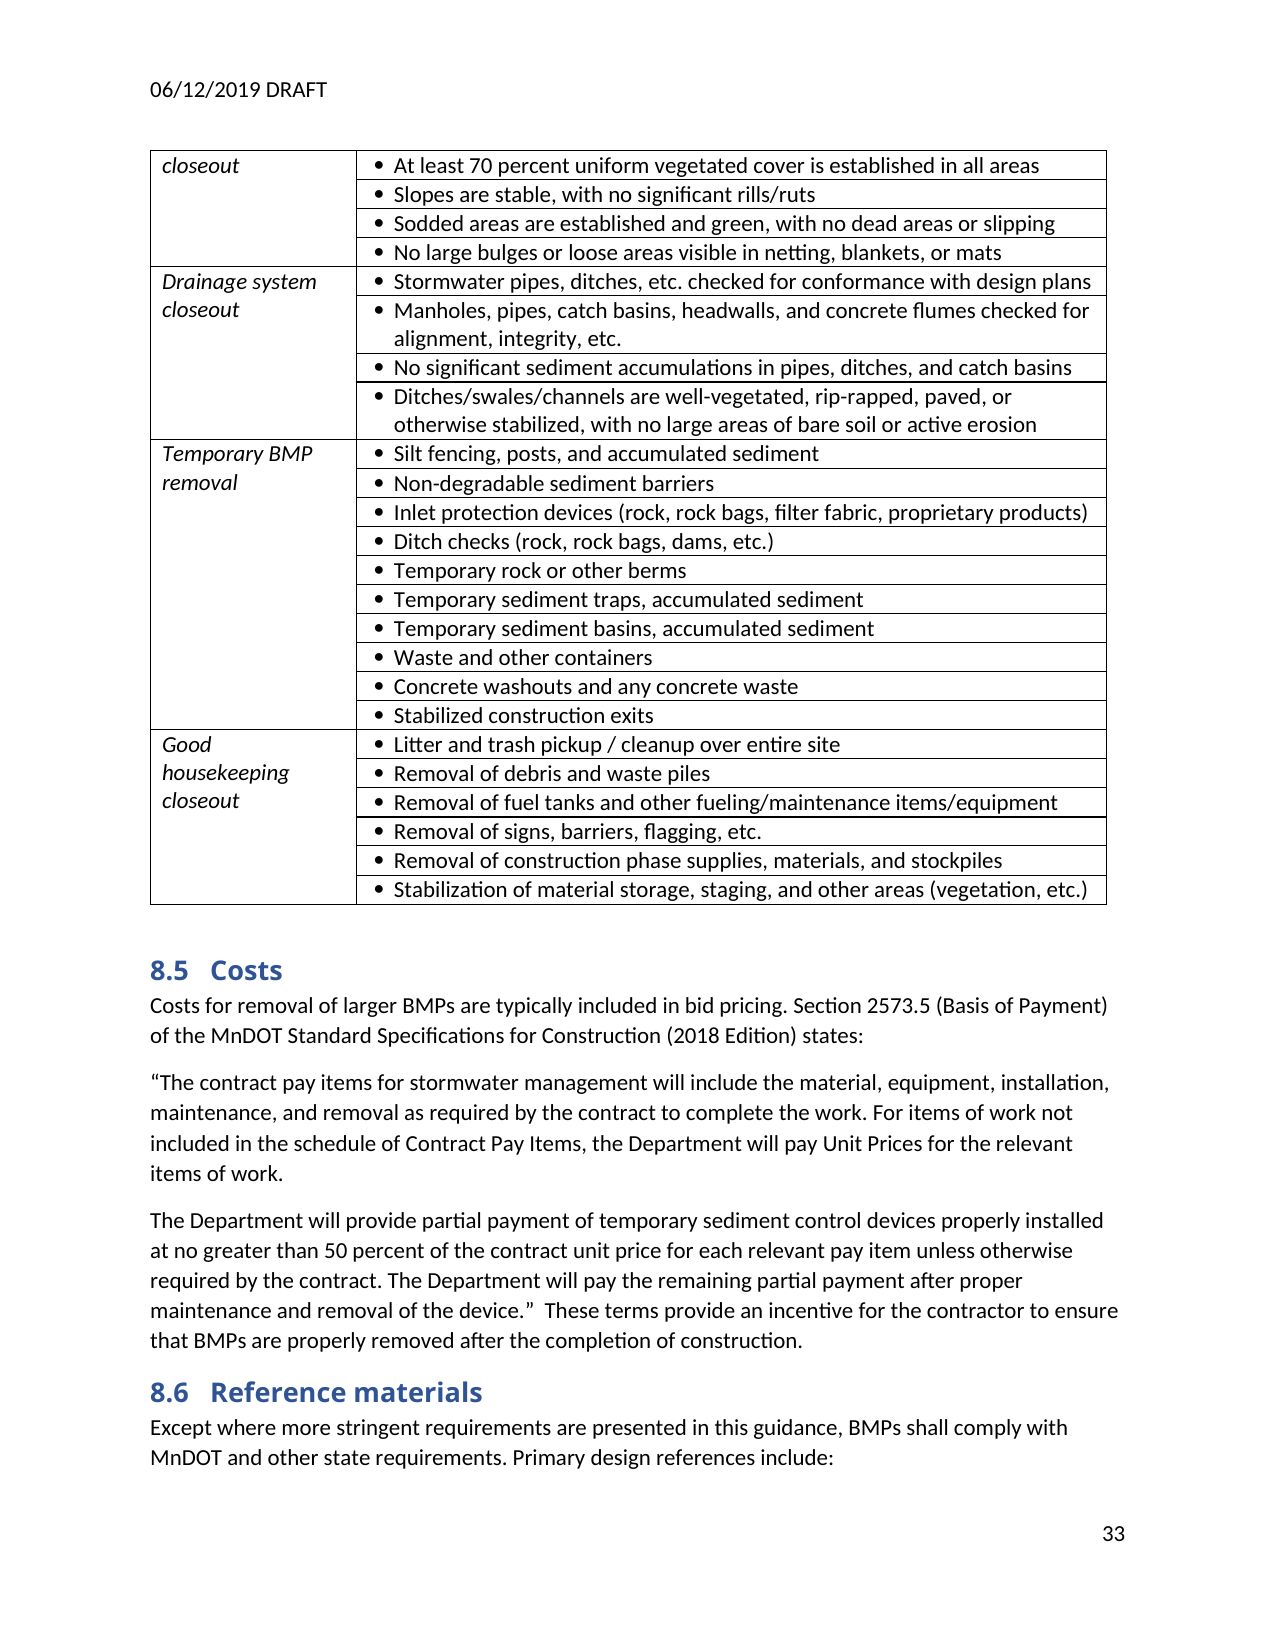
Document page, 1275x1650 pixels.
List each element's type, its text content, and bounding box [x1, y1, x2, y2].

table_cell Stabilized construction exits [357, 701, 1106, 729]
table_cell Ditch checks (rock, rock bags, dams, etc.) [357, 527, 1106, 555]
text Costs for removal of larger BMPs are typically included in bid pricing. Section 2573.5 (Basis of Payment) of the MnDOT Standard Specifications for Construction (2018 Edition) states: [150, 991, 1125, 1049]
table_cell Good housekeeping closeout [151, 730, 356, 903]
table_cell No large bulges or loose areas visible in netting, blankets, or mats [357, 238, 1106, 266]
text The Department will provide partial payment of temporary sediment control devices properly installed at no greater than 50 percent of the contract unit price for each relevant pay item unless otherwise required by the contract. The Department will pay the remaining partial payment after proper maintenance and removal of the device.” These terms provide an incentive for the contractor to ensure that BMPs are properly removed after the completion of construction. [150, 1206, 1125, 1355]
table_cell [151, 151, 356, 266]
table_cell Removal of fuel tanks and other fueling/maintenance items/equipment [357, 788, 1106, 816]
table_cell Removal of construction phase supplies, materials, and stockpiles [357, 846, 1106, 874]
table_cell Ditches/swales/channels are well-vegetated, rip-rapped, paved, or otherwise stabilized, with no large areas of bare soil or active erosion [357, 383, 1106, 438]
table_cell Sodded areas are established and green, with no dead areas or slipping [357, 209, 1106, 237]
table_cell Temporary BMP removal [151, 440, 356, 729]
subtitle Reference materials [150, 1373, 1125, 1410]
table_cell Temporary sediment traps, accumulated sediment [357, 585, 1106, 613]
text Except where more stringent requirements are presented in this guidance, BMPs shall comply with MnDOT and other state requirements. Primary design references include: [150, 1413, 1125, 1472]
table_cell Concrete washouts and any concrete waste [357, 672, 1106, 700]
subtitle Costs [150, 951, 1125, 988]
table_cell Non-degradable sediment barriers [357, 469, 1106, 497]
table_cell Removal of signs, barriers, flagging, etc. [357, 818, 1106, 845]
table_cell Silt fencing, posts, and accumulated sediment [357, 440, 1106, 468]
table_cell Temporary sediment basins, accumulated sediment [357, 614, 1106, 642]
table_cell Slopes are stable, with no significant rills/ruts [357, 180, 1106, 208]
table_cell No significant sediment accumulations in pipes, ditches, and catch basins [357, 354, 1106, 381]
table_cell Waste and other containers [357, 643, 1106, 671]
table_cell Temporary rock or other berms [357, 556, 1106, 584]
table_cell Inlet protection devices (rock, rock bags, filter fabric, proprietary products) [357, 498, 1106, 526]
table_cell Stabilization of material storage, staging, and other areas (vegetation, etc.) [357, 876, 1106, 903]
text “The contract pay items for stormwater management will include the material, equipment, installation, maintenance, and removal as required by the contract to complete the work. For items of work not included in the schedule of Contract Pay Items, the Department will pay Unit Prices for the relevant items of work. [150, 1068, 1125, 1187]
table_cell At least 70 percent uniform vegetated cover is established in all areas [357, 151, 1106, 179]
table_cell Litter and trash pickup / cleanup over entire site [357, 730, 1106, 758]
table_cell Stormwater pipes, ditches, etc. checked for conformance with design plans [357, 267, 1106, 295]
table_cell Drainage system closeout [151, 267, 356, 438]
table_cell Manholes, pipes, catch basins, headwalls, and concrete flumes checked for alignment, integrity, etc. [357, 296, 1106, 352]
table_cell Removal of debris and waste piles [357, 759, 1106, 787]
